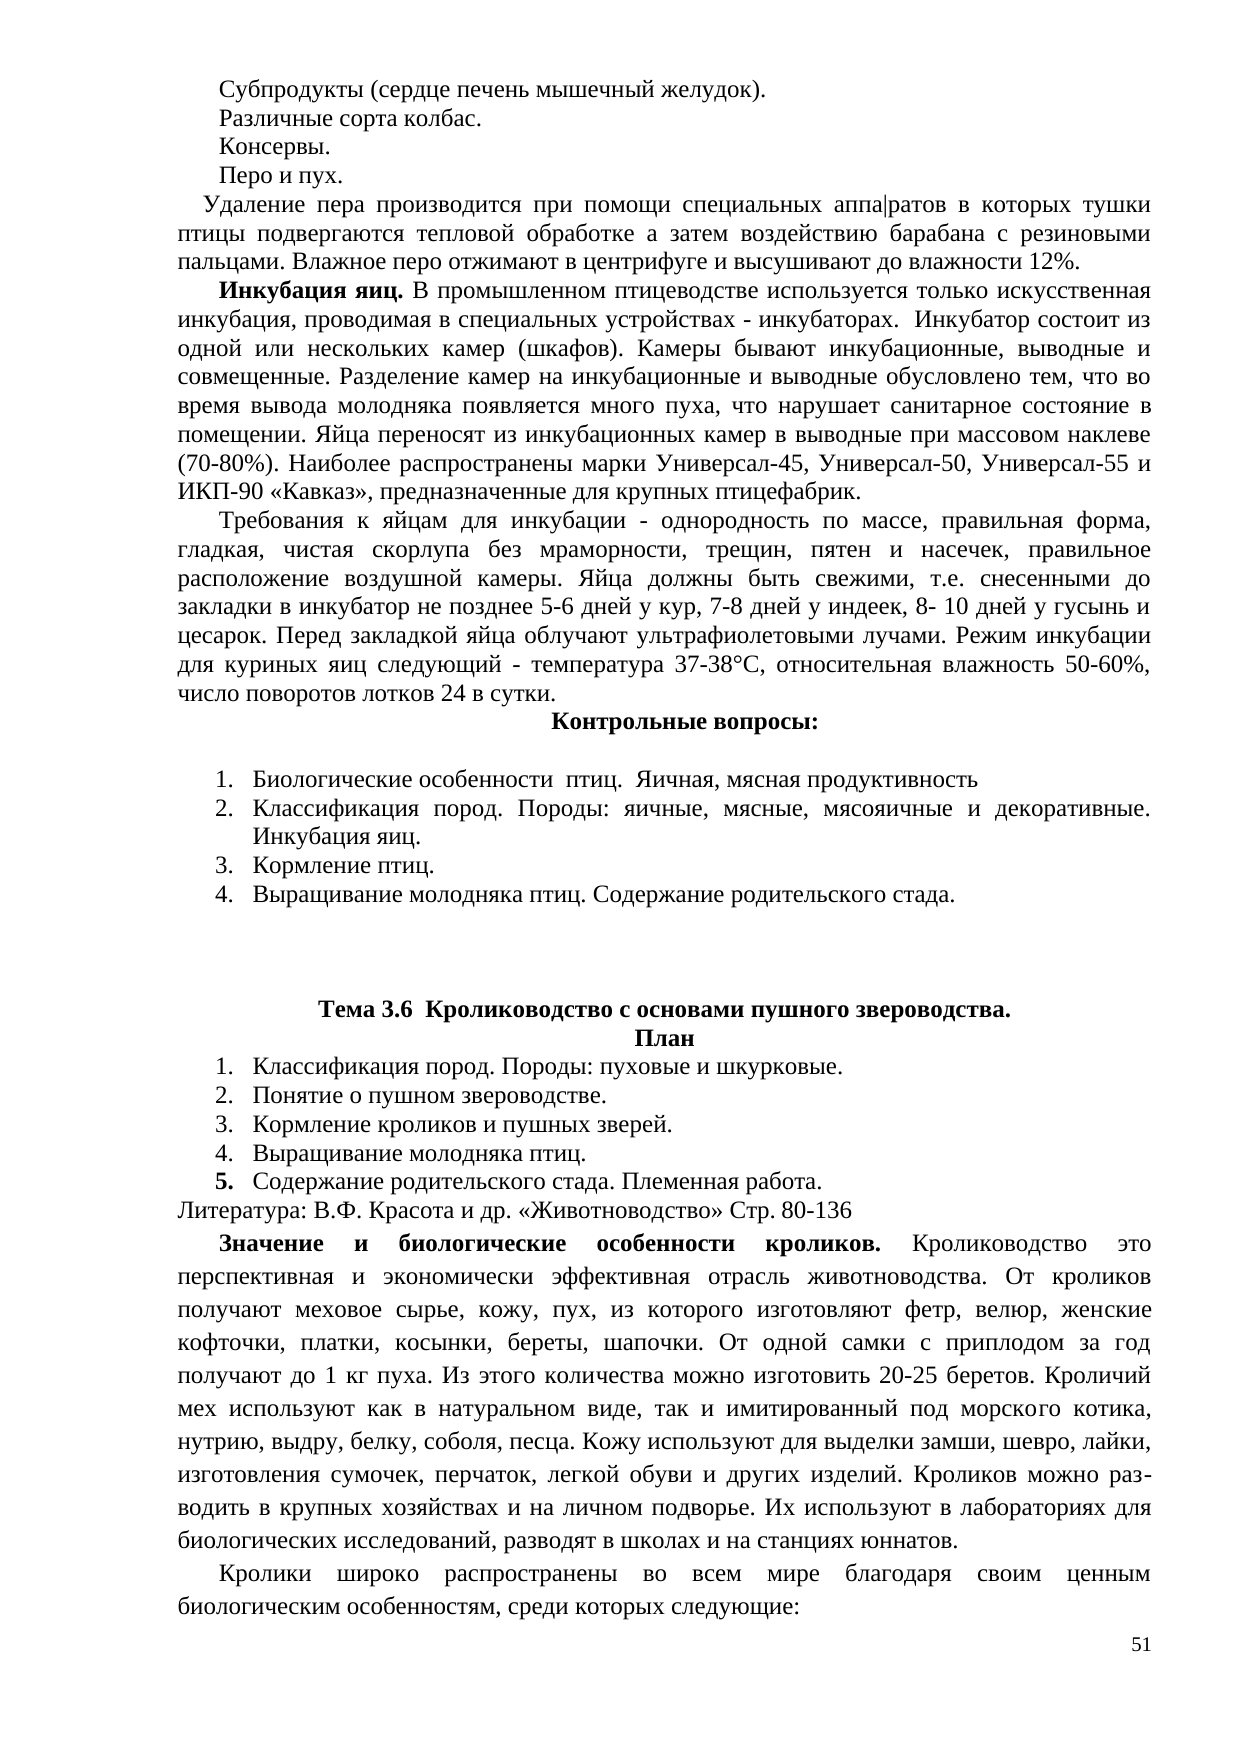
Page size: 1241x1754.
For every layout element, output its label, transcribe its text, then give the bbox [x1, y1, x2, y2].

text План [177, 1023, 1152, 1051]
list Биологические особенности птиц. Яичная, мясная продуктивность [215, 764, 1152, 793]
list Содержание родительского стада. Племенная работа. [215, 1166, 1152, 1195]
text Значение и биологические особенности кроликов. Кролиководство это перспективная и экономически эффективная отрасль животноводства. От кроликов получают меховое сырье, кожу, пух, из которого изготовляют фетр, велюр, женские кофточки, платки, косынки, береты, шапочки. От одной самки с приплодом за год получают до пуха. Из этого количества можно изготовить 20-25 беретов. Кроличий мех используют как в натуральном виде, так и имитированный под морского котика, нутрию, выдру, белку, соболя, песца. Кожу используют для выделки замши, шевро, лайки, изготовления сумочек, перчаток, легкой обуви и других изделий. Кроликов можно разводить в крупных хозяйствах и на личном подворье. Их используют в лабораториях для биологических исследований, разводят в школах и на станциях юннатов. [177, 1228, 1152, 1554]
list Классификация пород. Породы: пуховые и шкурковые. [215, 1051, 1152, 1080]
text Кролики широко распространены во всем мире благодаря своим ценным биологическим особенностям, среди которых следующие: [177, 1558, 1152, 1620]
text Консервы. [177, 131, 1152, 160]
list Классификация пород. Породы: яичные, мясные, мясояичные и декоративные. Инкубация яиц. [215, 793, 1152, 850]
text Инкубация яиц. В промышленном птицеводстве используется только искусственная инкубация, проводимая в специальных устройствах - инкубаторах. Инкубатор состоит из одной или нескольких камер (шкафов). Камеры бывают инкубационные, выводные и совмещенные. Разделение камер на инкубационные и выводные обусловлено тем, что во время вывода молодняка появляется много пуха, что нарушает санитарное состояние в помещении. Яйца переносят из инкубационных камер в выводные при массовом наклеве (70-80%). Наиболее распространены марки Универсал-45, Универсал-50, Универсал-55 и ИКП-90 «Кавказ», предназначенные для крупных птицефабрик. [177, 275, 1152, 505]
text Перо и пух. [177, 160, 1152, 189]
text Различные сорта колбас. [177, 103, 1152, 131]
list Выращивание молодняка птиц. Содержание родительского стада. [215, 879, 1152, 908]
text Субпродукты (сердце печень мышечный желудок). [177, 74, 1152, 103]
list Кормление кроликов и пушных зверей. [215, 1109, 1152, 1138]
text Тема 3.6 Кролиководство с основами пушного звероводства. [177, 994, 1152, 1023]
text Требования к яйцам для инкубации - однородность по массе, правильная форма, гладкая, чистая скорлупа без мраморности, трещин, пятен и насечек, правильное расположение воздушной камеры. Яйца должны быть свежими, т.е. снесенными до закладки в инкубатор не позднее 5-6 дней у кур, 7-8 дней у индеек, 8- 10 дней у гусынь и цесарок. Перед закладкой яйца облучают ультрафиолетовыми лучами. Режим инкубации для куриных яиц следующий - температура 37-38°С, относительная влажность 50-60%, число поворотов лотков 24 в сутки. [177, 505, 1152, 706]
list Кормление птиц. [215, 850, 1152, 879]
list Понятие о пушном звероводстве. [215, 1080, 1152, 1109]
text Литература: В.Ф. Красота и др. «Животноводство» Стр. 80-136 [177, 1195, 1152, 1224]
list Выращивание молодняка птиц. [215, 1138, 1152, 1166]
text Удаление пера производится при помощи специальных аппа|ратов в которых тушки птицы подвергаются тепловой обработке а затем воздействию барабана с резиновыми пальцами. Влажное перо отжимают в центрифуге и высушивают до влажности 12%. [177, 189, 1152, 275]
text Контрольные вопросы: [177, 706, 1152, 735]
